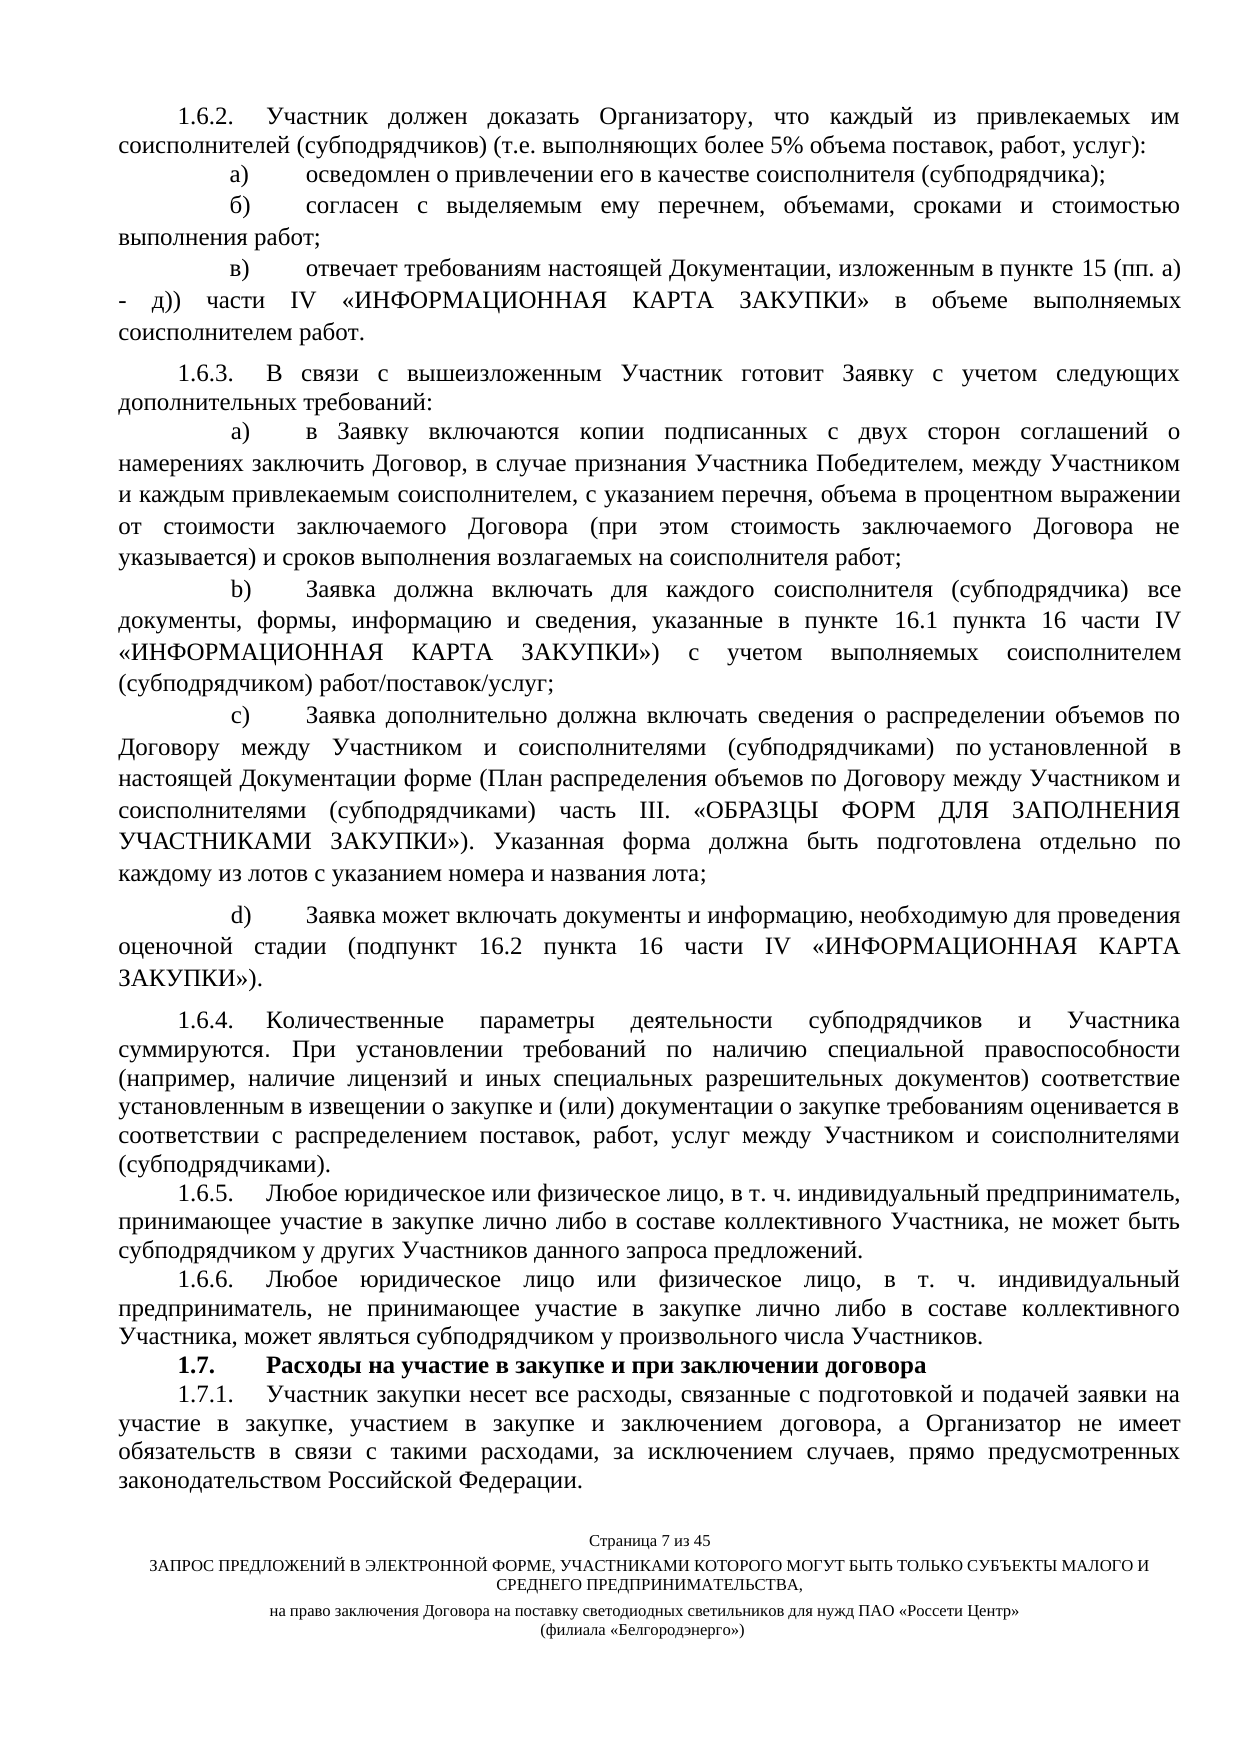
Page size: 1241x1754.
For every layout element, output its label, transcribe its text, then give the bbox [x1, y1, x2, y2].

subtitle Участник закупки несет все расходы, связанные с подготовкой и подачей заявки на участие в закупке, участием в закупке и заключением договора, а Организатор не имеет обязательств в связи с такими расходами, за исключением случаев, прямо предусмотренных законодательством Российской Федерации. [118, 1379, 1181, 1494]
subtitle Расходы на участие в закупке и при заключении договора [118, 1350, 1181, 1379]
list Заявка дополнительно должна включать сведения о распределении объемов по Договору между Участником и соисполнителями (субподрядчиками) по установленной в настоящей Документации форме (План распределения объемов по Договору между Участником и соисполнителями (субподрядчиками) часть III. «ОБРАЗЦЫ ФОРМ ДЛЯ ЗАПОЛНЕНИЯ УЧАСТНИКАМИ ЗАКУПКИ»). Указанная форма должна быть подготовлена отдельно по каждому из лотов с указанием номера и названия лота; [118, 700, 1181, 887]
subtitle Любое юридическое лицо или физическое лицо, в т. ч. индивидуальный предприниматель, не принимающее участие в закупке лично либо в составе коллективного Участника, может являться субподрядчиком у произвольного числа Участников. [118, 1264, 1181, 1350]
list отвечает требованиям настоящей Документации, изложенным в пункте 15 (пп. а) - д)) части IV «ИНФОРМАЦИОННАЯ КАРТА ЗАКУПКИ» в объеме выполняемых соисполнителем работ. [118, 253, 1181, 345]
list согласен с выделяемым ему перечнем, объемами, сроками и стоимостью выполнения работ; [118, 190, 1181, 251]
subtitle Любое юридическое или физическое лицо, в т. ч. индивидуальный предприниматель, принимающее участие в закупке лично либо в составе коллективного Участника, не может быть субподрядчиком у других Участников данного запроса предложений. [118, 1178, 1181, 1264]
list осведомлен о привлечении его в качестве соисполнителя (субподрядчика); [118, 159, 1181, 187]
subtitle В связи с вышеизложенным Участник готовит Заявку с учетом следующих дополнительных требований: [118, 358, 1181, 416]
subtitle Количественные параметры деятельности субподрядчиков и Участника суммируются. При установлении требований по наличию специальной правоспособности (например, наличие лицензий и иных специальных разрешительных документов) соответствие установленным в извещении о закупке и (или) документации о закупке требованиям оценивается в соответствии с распределением поставок, работ, услуг между Участником и соисполнителями (субподрядчиками). [118, 1005, 1181, 1178]
list Заявка должна включать для каждого соисполнителя (субподрядчика) все документы, формы, информацию и сведения, указанные в пункте 16.1 пункта 16 части IV «ИНФОРМАЦИОННАЯ КАРТА ЗАКУПКИ») с учетом выполняемых соисполнителем (субподрядчиком) работ/поставок/услуг; [118, 574, 1181, 697]
list Заявка может включать документы и информацию, необходимую для проведения оценочной стадии (подпункт 16.2 пункта 16 части IV «ИНФОРМАЦИОННАЯ КАРТА ЗАКУПКИ»). [118, 900, 1181, 992]
subtitle Участник должен доказать Организатору, что каждый из привлекаемых им соисполнителей (субподрядчиков) (т.е. выполняющих более 5% объема поставок, работ, услуг): [118, 101, 1181, 159]
list в Заявку включаются копии подписанных с двух сторон соглашений о намерениях заключить Договор, в случае признания Участника Победителем, между Участником и каждым привлекаемым соисполнителем, с указанием перечня, объема в процентном выражении от стоимости заключаемого Договора (при этом стоимость заключаемого Договора не указывается) и сроков выполнения возлагаемых на соисполнителя работ; [118, 416, 1181, 571]
